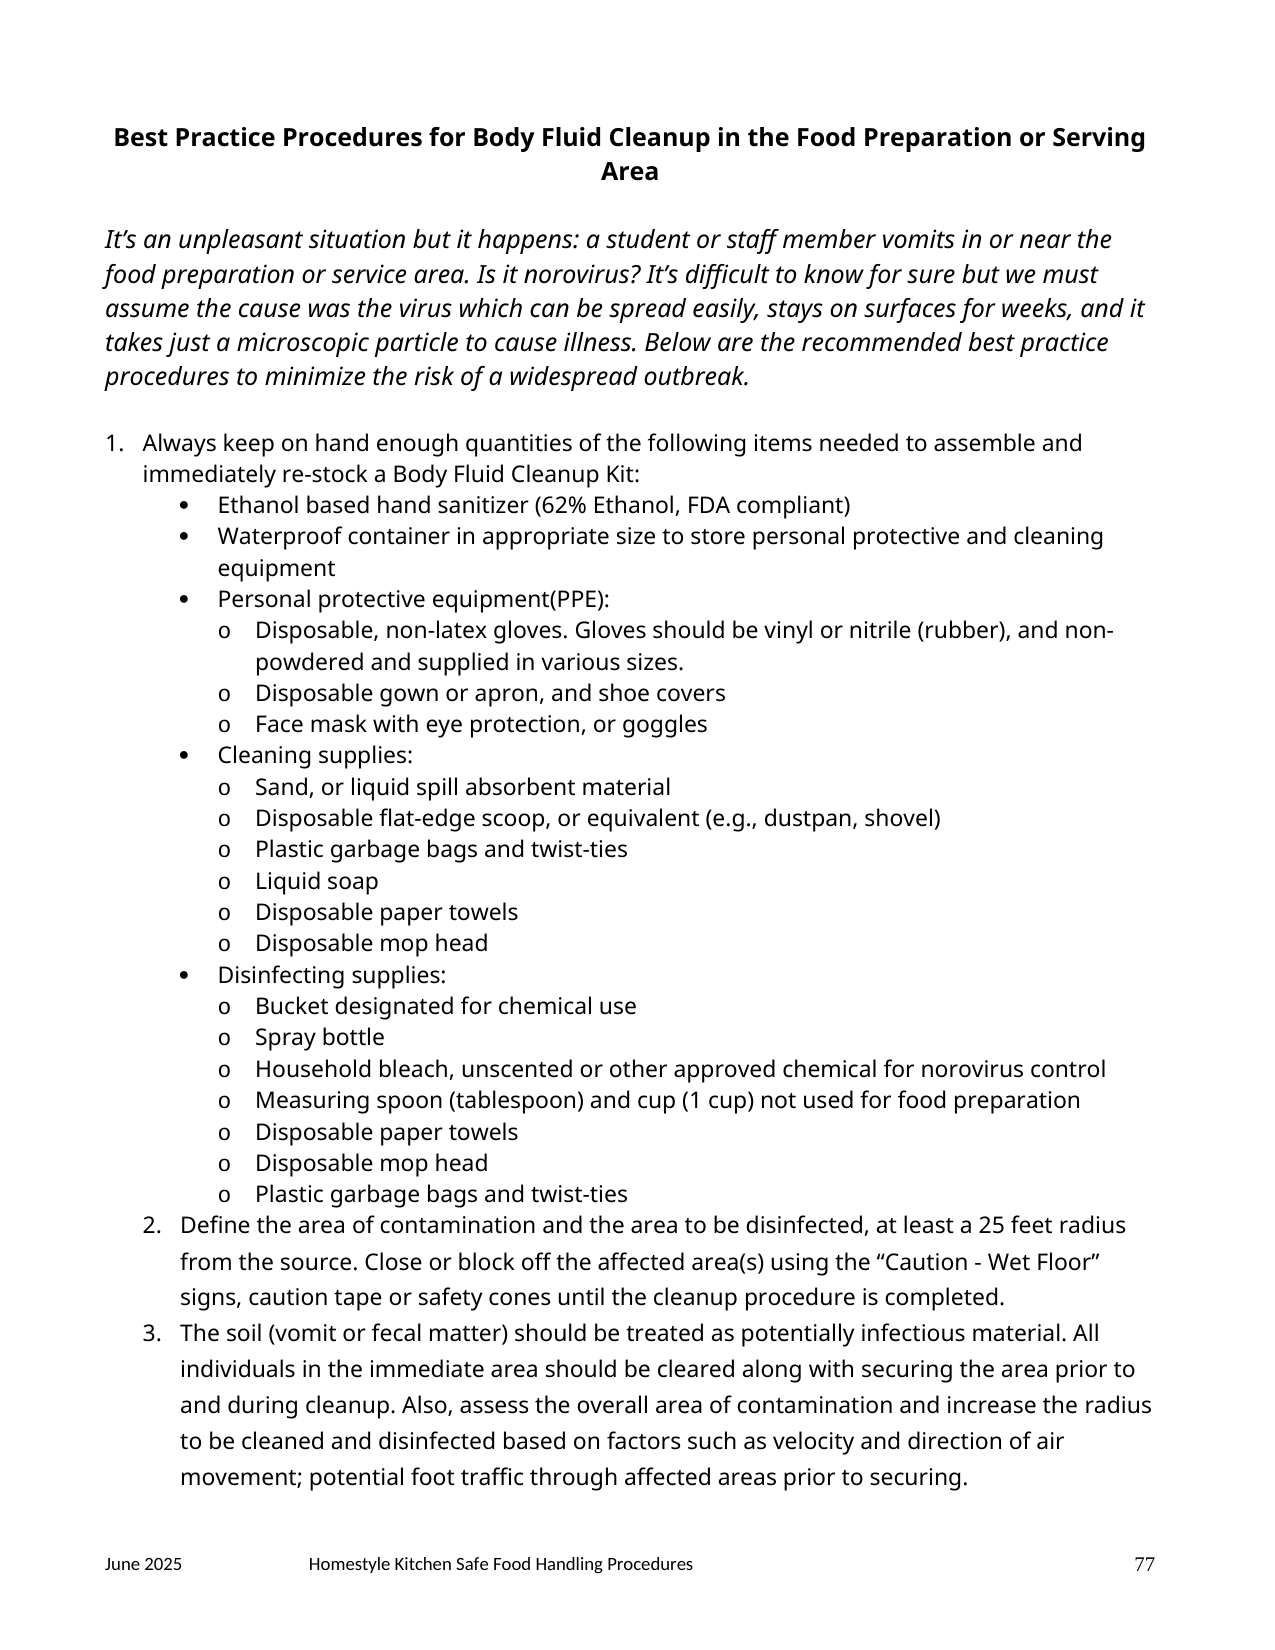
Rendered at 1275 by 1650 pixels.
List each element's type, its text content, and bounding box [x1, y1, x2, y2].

list Disposable paper towels [217, 896, 1155, 927]
list Cleaning supplies: [180, 739, 1155, 771]
list Waterproof container in appropriate size to store personal protective and cleaning equipment [180, 520, 1155, 583]
list Measuring spoon (tablespoon) and cup (1 cup) not used for food preparation [217, 1084, 1155, 1115]
list Face mask with eye protection, or goggles [217, 708, 1155, 739]
list Liquid soap [217, 865, 1155, 896]
text It’s an unpleasant situation but it happens: a student or staff member vomits in or near the food preparation or service area. Is it norovirus? It’s difficult to know for sure but we must assume the cause was the virus which can be spread easily, stays on surfaces for weeks, and it takes just a microscopic particle to cause illness. Below are the recommended best practice procedures to minimize the risk of a widespread outbreak. [105, 222, 1155, 392]
list Plastic garbage bags and twist-ties [217, 833, 1155, 865]
list Sand, or liquid spill absorbent material [217, 771, 1155, 802]
list Disposable mop head [217, 1147, 1155, 1178]
list Ethanol based hand sanitizer (62% Ethanol, FDA compliant) [180, 489, 1155, 520]
list Disposable flat-edge scoop, or equivalent (e.g., dustpan, shovel) [217, 802, 1155, 833]
list Disposable paper towels [217, 1115, 1155, 1147]
list Spray bottle [217, 1021, 1155, 1053]
list Plastic garbage bags and twist-ties [217, 1178, 1155, 1209]
list Disposable gown or apron, and shoe covers [217, 677, 1155, 708]
list Bucket designated for chemical use [217, 990, 1155, 1021]
list Always keep on hand enough quantities of the following items needed to assemble and immediately re-stock a Body Fluid Cleanup Kit: [105, 427, 1155, 489]
list Disinfecting supplies: [180, 959, 1155, 990]
list Household bleach, unscented or other approved chemical for norovirus control [217, 1053, 1155, 1084]
list The soil (vomit or fecal matter) should be treated as potentially infectious material. All individuals in the immediate area should be cleared along with securing the area prior to and during cleanup. Also, assess the overall area of contamination and increase the radius to be cleaned and disinfected based on factors such as velocity and direction of air movement; potential foot traffic through affected areas prior to securing. [142, 1317, 1155, 1492]
list Personal protective equipment(PPE): [180, 583, 1155, 614]
list Disposable, non-latex gloves. Gloves should be vinyl or nitrile (rubber), and non-powdered and supplied in various sizes. [217, 614, 1155, 677]
subtitle Best Practice Procedures for Body Fluid Cleanup in the Food Preparation or Serving Area [105, 120, 1155, 188]
list Disposable mop head [217, 927, 1155, 959]
list Define the area of contamination and the area to be disinfected, at least a 25 feet radius from the source. Close or block off the affected area(s) using the “Caution - Wet Floor” signs, caution tape or safety cones until the cleanup procedure is completed. [142, 1209, 1155, 1313]
